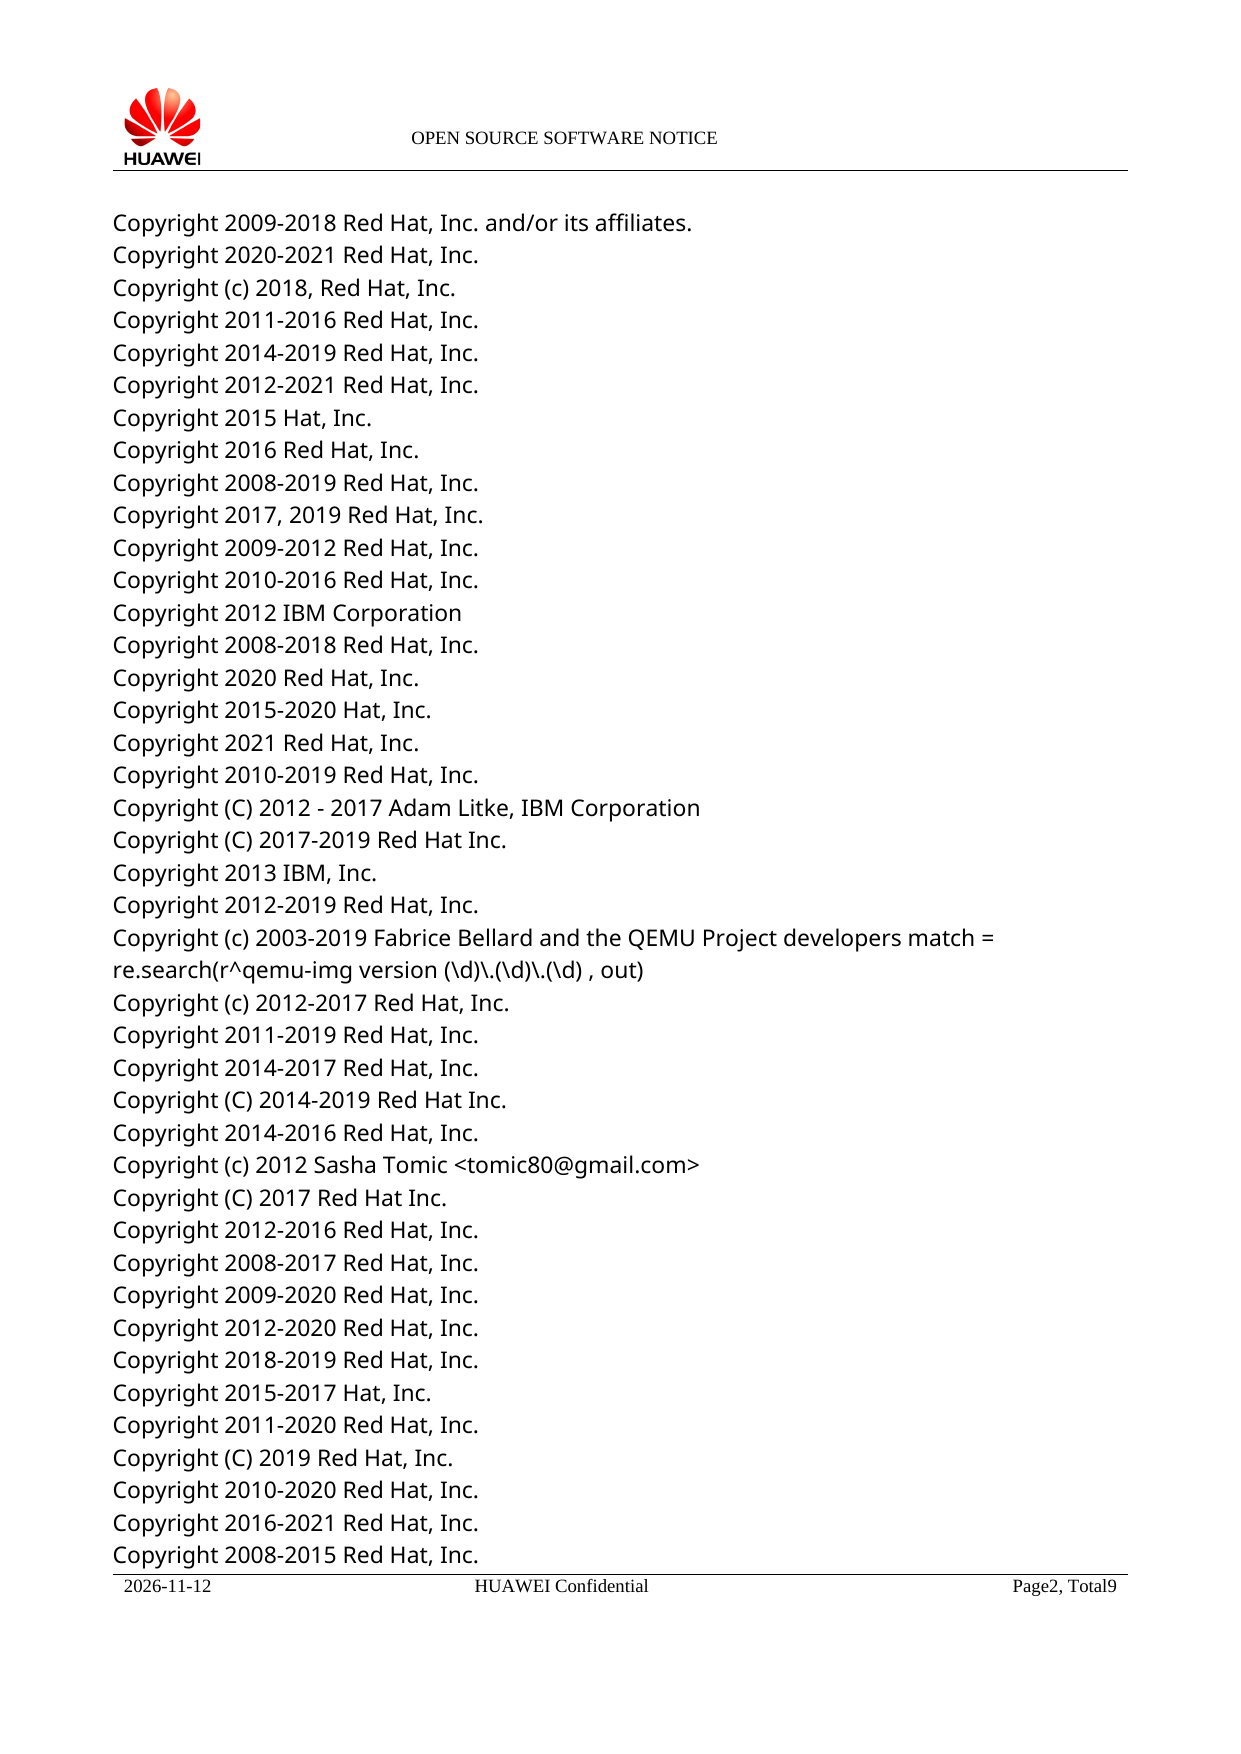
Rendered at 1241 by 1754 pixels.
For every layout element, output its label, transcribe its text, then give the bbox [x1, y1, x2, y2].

picture [124, 88, 201, 165]
